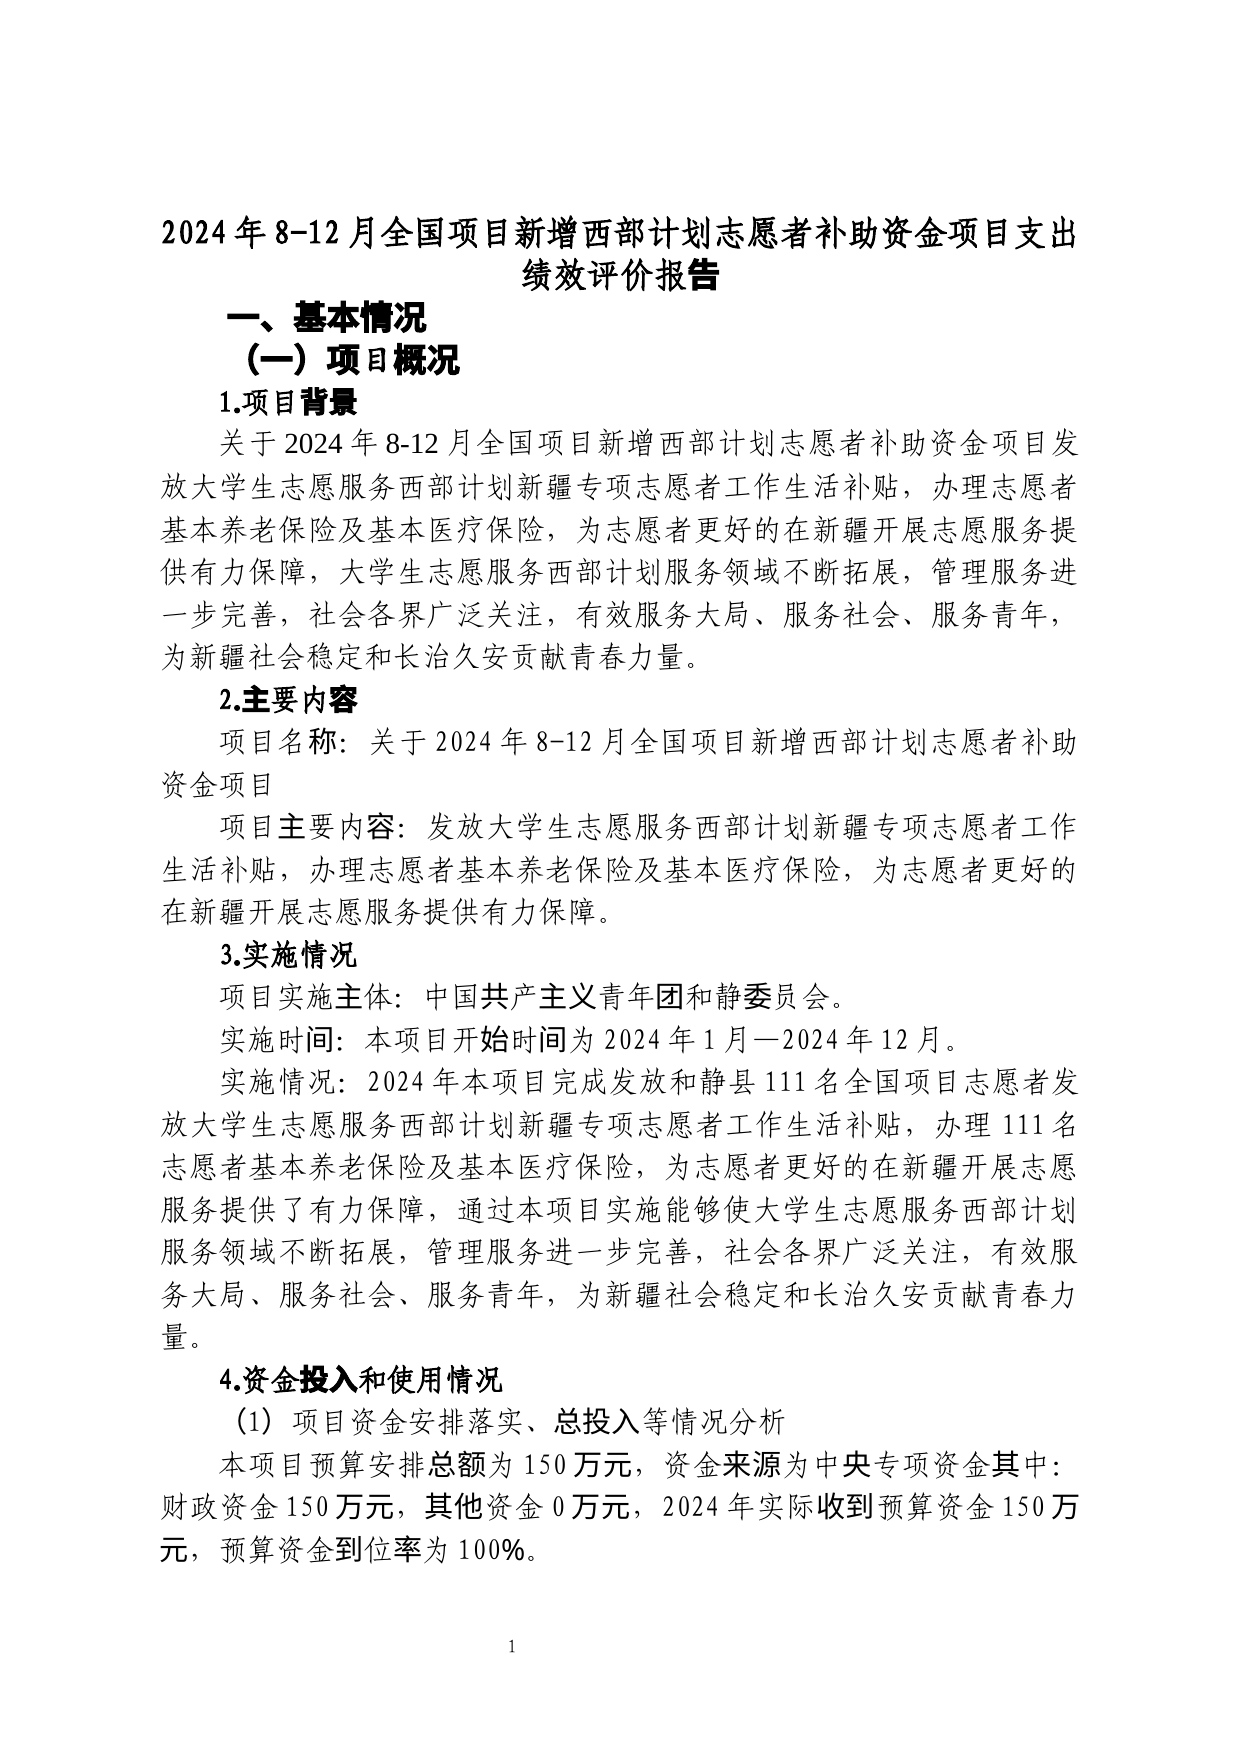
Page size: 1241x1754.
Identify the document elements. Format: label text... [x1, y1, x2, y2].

subtitle （一）项目概况 [159, 336, 1081, 379]
subtitle 实施情况：2024年本项目完成发放和静县111名全国项目志愿者发放大学生志愿服务西部计划新疆专项志愿者工作生活补贴，办理111名志愿者基本养老保险及基本医疗保险，为志愿者更好的在新疆开展志愿服务提供了有力保障，通过本项目实施能够使大学生志愿服务西部计划服务领域不断拓展，管理服务进一步完善，社会各界广泛关注，有效服务大局、服务社会、服务青年，为新疆社会稳定和长治久安贡献青春力量。 [159, 1059, 1081, 1356]
text （1）项目资金安排落实、总投入等情况分析 [159, 1399, 1081, 1441]
text 项目名称：关于2024年8-12月全国项目新增西部计划志愿者补助资金项目 [159, 719, 1081, 804]
subtitle 项目主要内容：发放大学生志愿服务西部计划新疆专项志愿者工作生活补贴，办理志愿者基本养老保险及基本医疗保险，为志愿者更好的在新疆开展志愿服务提供有力保障。 [159, 804, 1081, 931]
subtitle 1.项目背景 [159, 379, 1081, 421]
subtitle 一、基本情况 [159, 294, 1081, 336]
subtitle 4.资金投入和使用情况 [159, 1356, 1081, 1399]
text 关于2024年8-12月全国项目新增西部计划志愿者补助资金项目发放大学生志愿服务西部计划新疆专项志愿者工作生活补贴，办理志愿者基本养老保险及基本医疗保险，为志愿者更好的在新疆开展志愿服务提供有力保障，大学生志愿服务西部计划服务领域不断拓展，管理服务进一步完善，社会各界广泛关注，有效服务大局、服务社会、服务青年，为新疆社会稳定和长治久安贡献青春力量。 [159, 421, 1081, 676]
text 本项目预算安排总额为150万元，资金来源为中央专项资金其中：财政资金150万元，其他资金0万元，2024年实际收到预算资金150万元，预算资金到位率为100%。 [159, 1441, 1081, 1569]
subtitle 3.实施情况 [159, 931, 1081, 974]
text 2024年8-12月全国项目新增西部计划志愿者补助资金项目支出绩效评价报告 [159, 209, 1081, 294]
subtitle 2.主要内容 [159, 676, 1081, 719]
text 项目实施主体：中国共产主义青年团和静委员会。 [159, 974, 1081, 1016]
text 实施时间：本项目开始时间为2024年1月—2024年12月。 [159, 1016, 1081, 1059]
